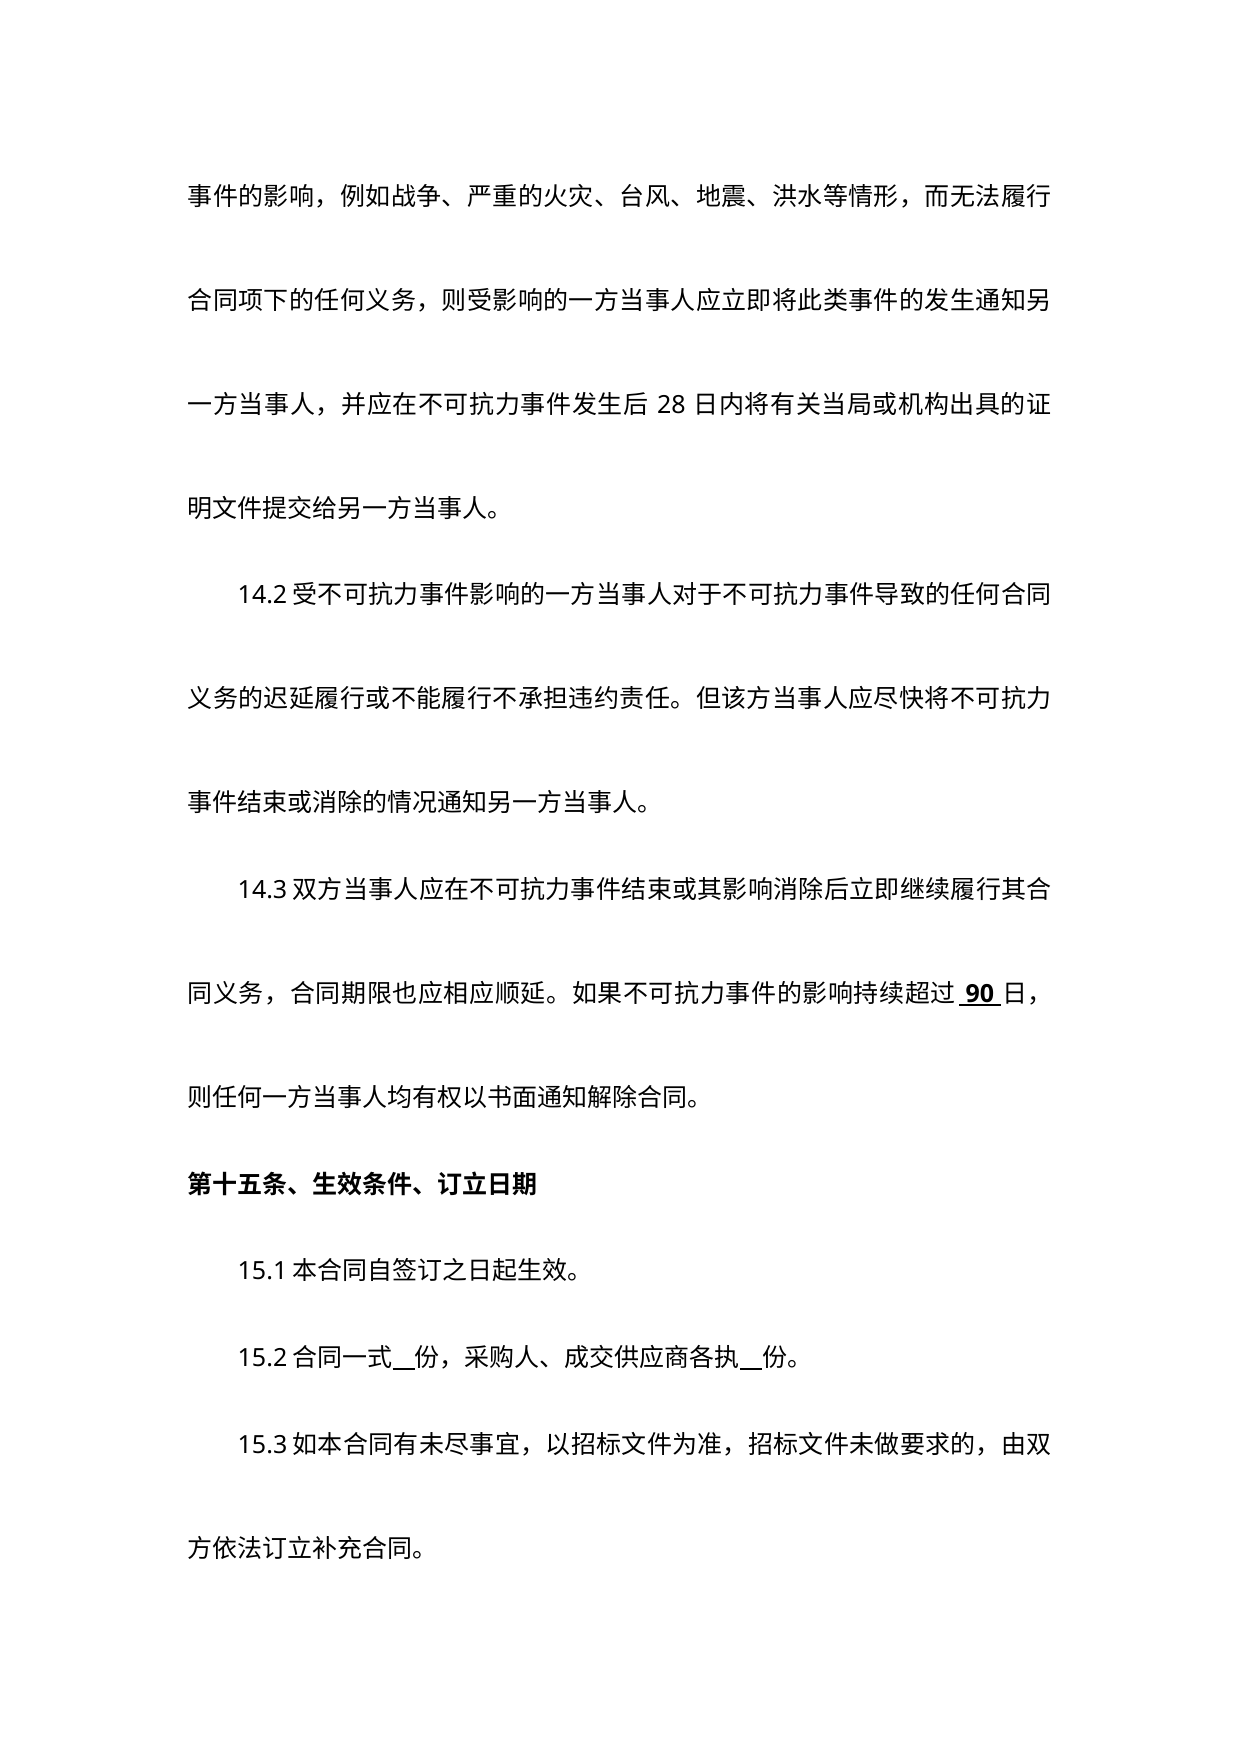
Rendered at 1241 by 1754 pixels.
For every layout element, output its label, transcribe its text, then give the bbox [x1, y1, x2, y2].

text 14.2受不可抗力事件影响的一方当事人对于不可抗力事件导致的任何合同义务的迟延履行或不能履行不承担违约责任。但该方当事人应尽快将不可抗力事件结束或消除的情况通知另一方当事人。 [187, 561, 1053, 833]
text 第十五条、生效条件、订立日期 [187, 1150, 1053, 1215]
text 15.1本合同自签订之日起生效。 [187, 1236, 1053, 1301]
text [187, 162, 1053, 539]
text 15.2合同一式 份，采购人、成交供应商各执 份。 [187, 1323, 1053, 1388]
text 14.3双方当事人应在不可抗力事件结束或其影响消除后立即继续履行其合同义务，合同期限也应相应顺延。如果不可抗力事件的影响持续超过 90 日，则任何一方当事人均有权以书面通知解除合同。 [187, 855, 1053, 1128]
text 15.3如本合同有未尽事宜，以招标文件为准，招标文件未做要求的，由双方依法订立补充合同。 [187, 1410, 1053, 1579]
